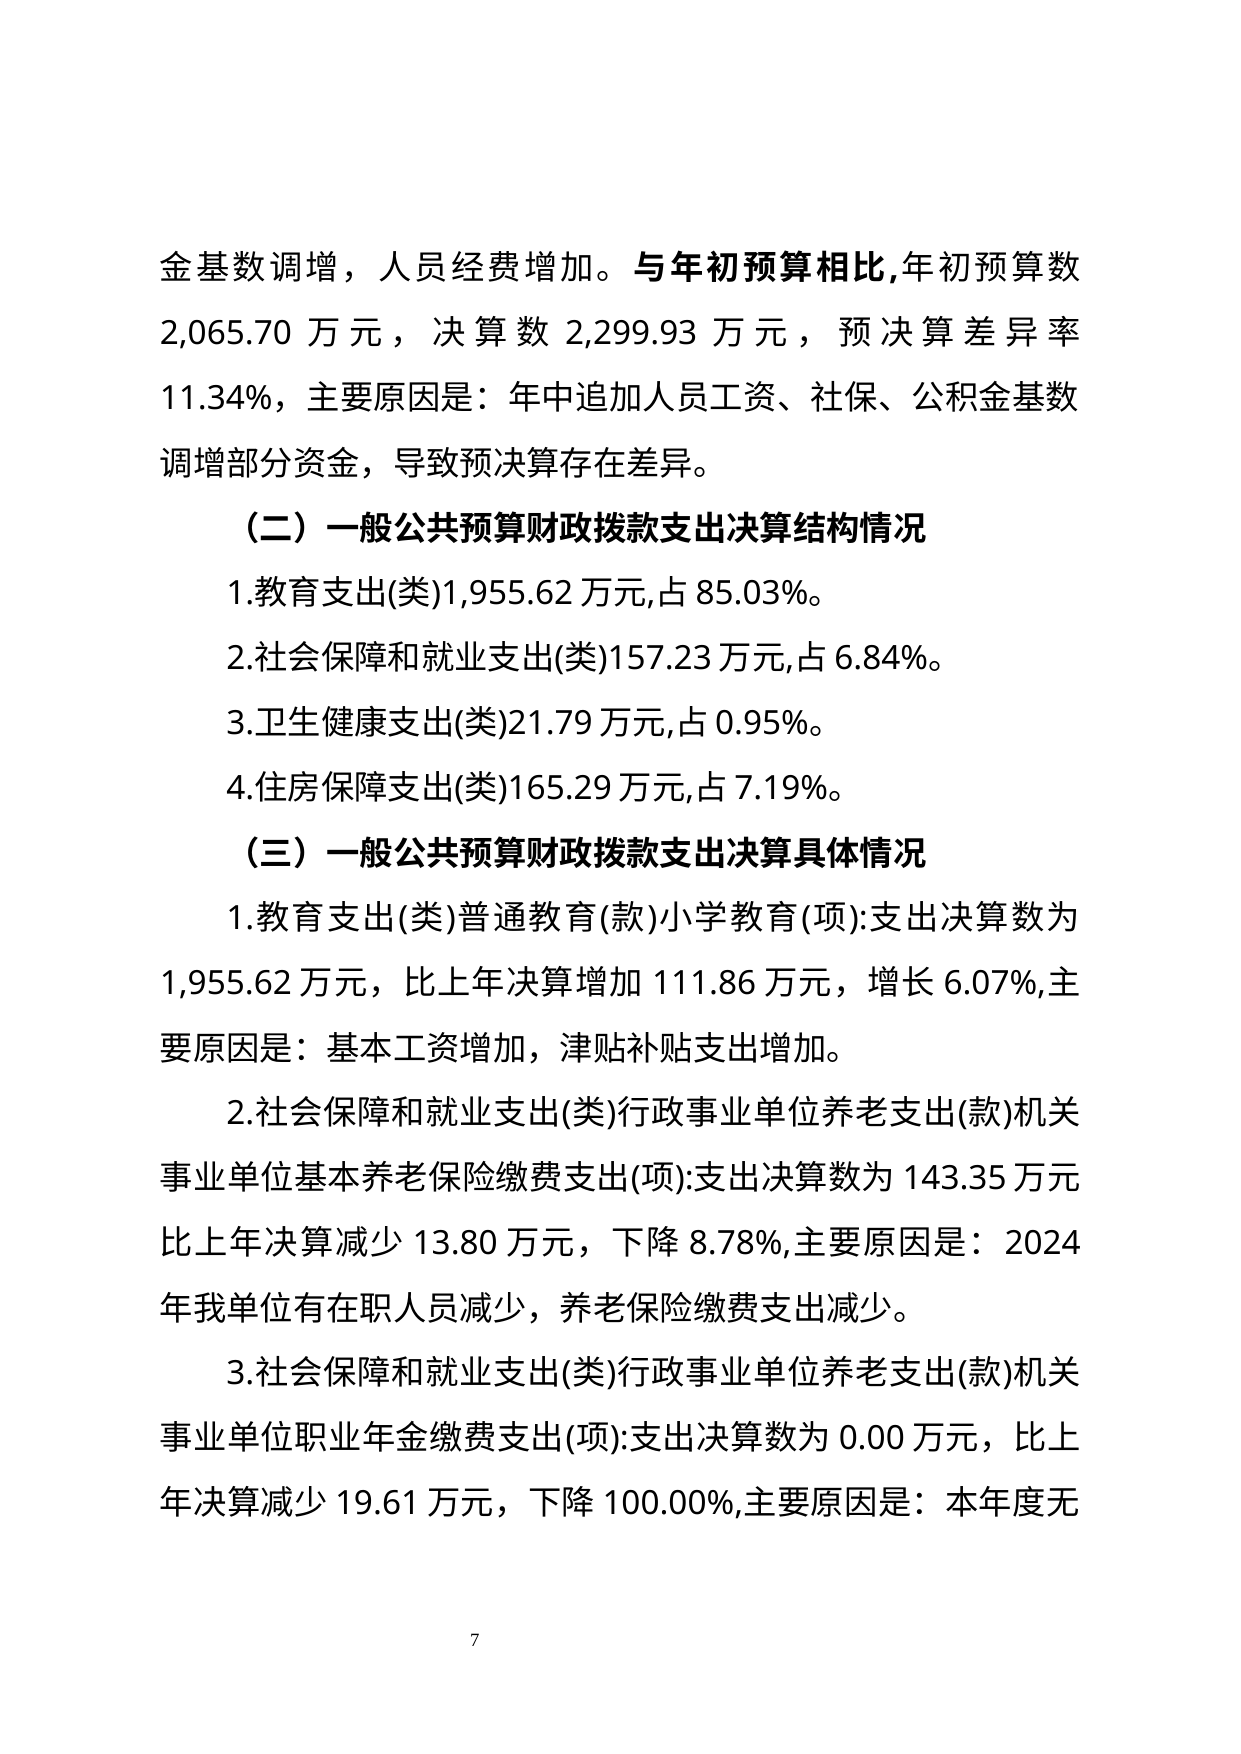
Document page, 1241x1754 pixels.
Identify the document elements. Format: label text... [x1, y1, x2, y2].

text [159, 1338, 1081, 1533]
text 1.教育支出(类)普通教育(款)小学教育(项):支出决算数为1,955.62万元，比上年决算增加111.86万元，增长6.07%,主要原因是：基本工资增加，津贴补贴支出增加。 [159, 883, 1081, 1078]
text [159, 233, 1081, 493]
text 1.教育支出(类)1,955.62万元,占85.03%。 [159, 558, 1081, 623]
text （二）一般公共预算财政拨款支出决算结构情况 [159, 493, 1081, 558]
text （三）一般公共预算财政拨款支出决算具体情况 [159, 818, 1081, 883]
text 2.社会保障和就业支出(类)行政事业单位养老支出(款)机关事业单位基本养老保险缴费支出(项):支出决算数为143.35万元，比上年决算减少13.80万元，下降8.78%,主要原因是：2024年我单位有在职人员减少，养老保险缴费支出减少。 [159, 1078, 1081, 1338]
text 3.卫生健康支出(类)21.79万元,占0.95%。 [159, 688, 1081, 753]
text 4.住房保障支出(类)165.29万元,占7.19%。 [159, 753, 1081, 818]
text 2.社会保障和就业支出(类)157.23万元,占6.84%。 [159, 623, 1081, 688]
